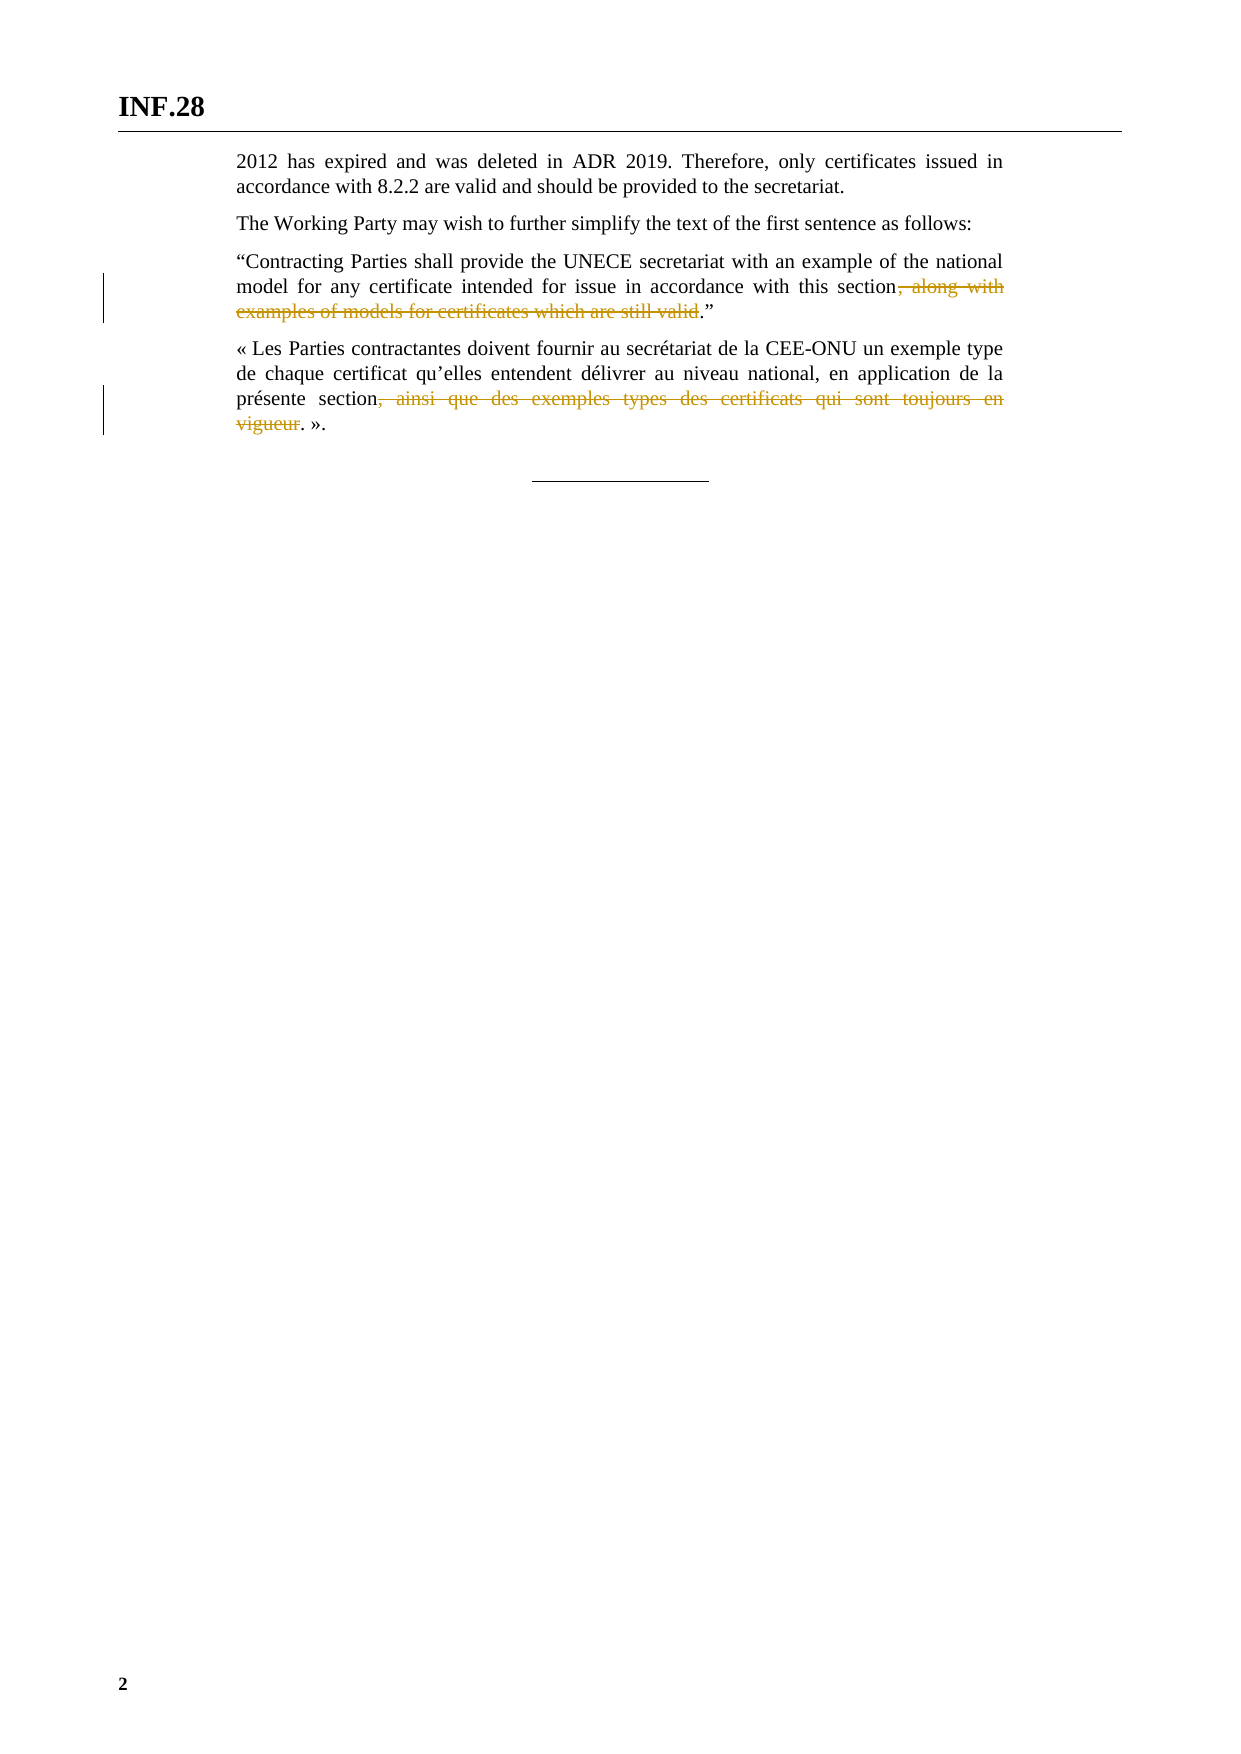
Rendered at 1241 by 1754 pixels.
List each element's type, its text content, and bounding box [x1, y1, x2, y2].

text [236, 148, 1004, 198]
text The Working Party may wish to further simplify the text of the first sentence as follows: [236, 210, 1004, 235]
text « Les Parties contractantes doivent fournir au secrétariat de la CEE-ONU un exemple type de chaque certificat qu’elles entendent délivrer au niveau national, en application de la présente section. ». [236, 335, 1004, 435]
text “Contracting Parties shall provide the UNECE secretariat with an example of the national model for any certificate intended for issue in accordance with this section.” [236, 248, 1004, 323]
